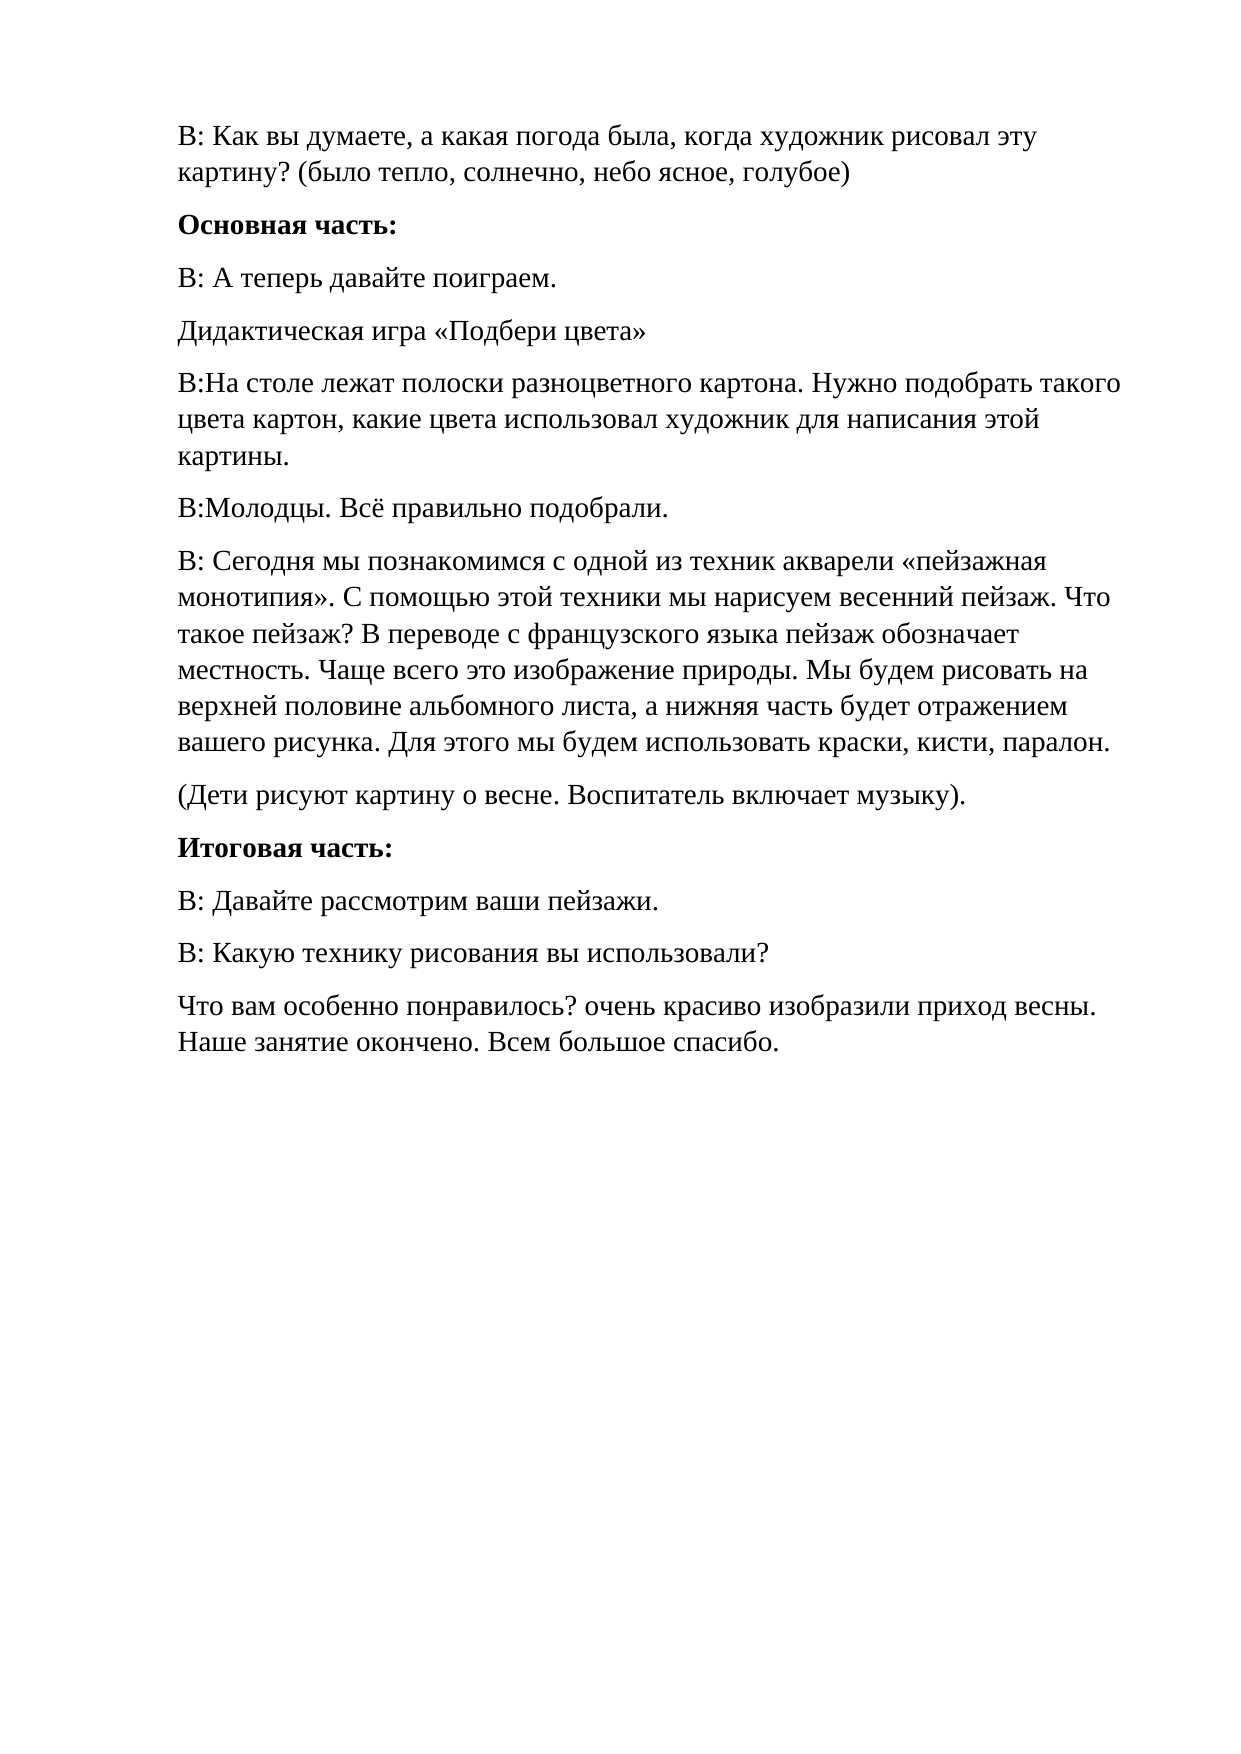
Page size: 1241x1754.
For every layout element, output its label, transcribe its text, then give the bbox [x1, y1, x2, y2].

text В:На столе лежат полоски разноцветного картона. Нужно подобрать такого цвета картон, какие цвета использовал художник для написания этой картины. [177, 366, 1152, 471]
text В:Молодцы. Всё правильно подобрали. [177, 491, 1152, 524]
text В: Какую технику рисования вы использовали? [177, 935, 1152, 969]
text В: А теперь давайте поиграем. [177, 260, 1152, 293]
text Основная часть: [177, 207, 1152, 241]
text Итоговая часть: [177, 830, 1152, 863]
text Дидактическая игра «Подбери цвета» [177, 313, 1152, 346]
text В: Сегодня мы познакомимся с одной из техник акварели «пейзажная монотипия». С помощью этой техники мы нарисуем весенний пейзаж. Что такое пейзаж? В переводе с французского языка пейзаж обозначает местность. Чаще всего это изображение природы. Мы будем рисовать на верхней половине альбомного листа, а нижняя часть будет отражением вашего рисунка. Для этого мы будем использовать краски, кисти, паралон. [177, 543, 1152, 758]
text Что вам особенно понравилось? очень красиво изобразили приход весны. Наше занятие окончено. Всем большое спасибо. [177, 988, 1152, 1058]
text (Дети рисуют картину о весне. Воспитатель включает музыку). [177, 777, 1152, 811]
text В: Давайте рассмотрим ваши пейзажи. [177, 883, 1152, 916]
text В: Как вы думаете, а какая погода была, когда художник рисовал эту картину? (было тепло, солнечно, небо ясное, голубое) [177, 118, 1152, 188]
